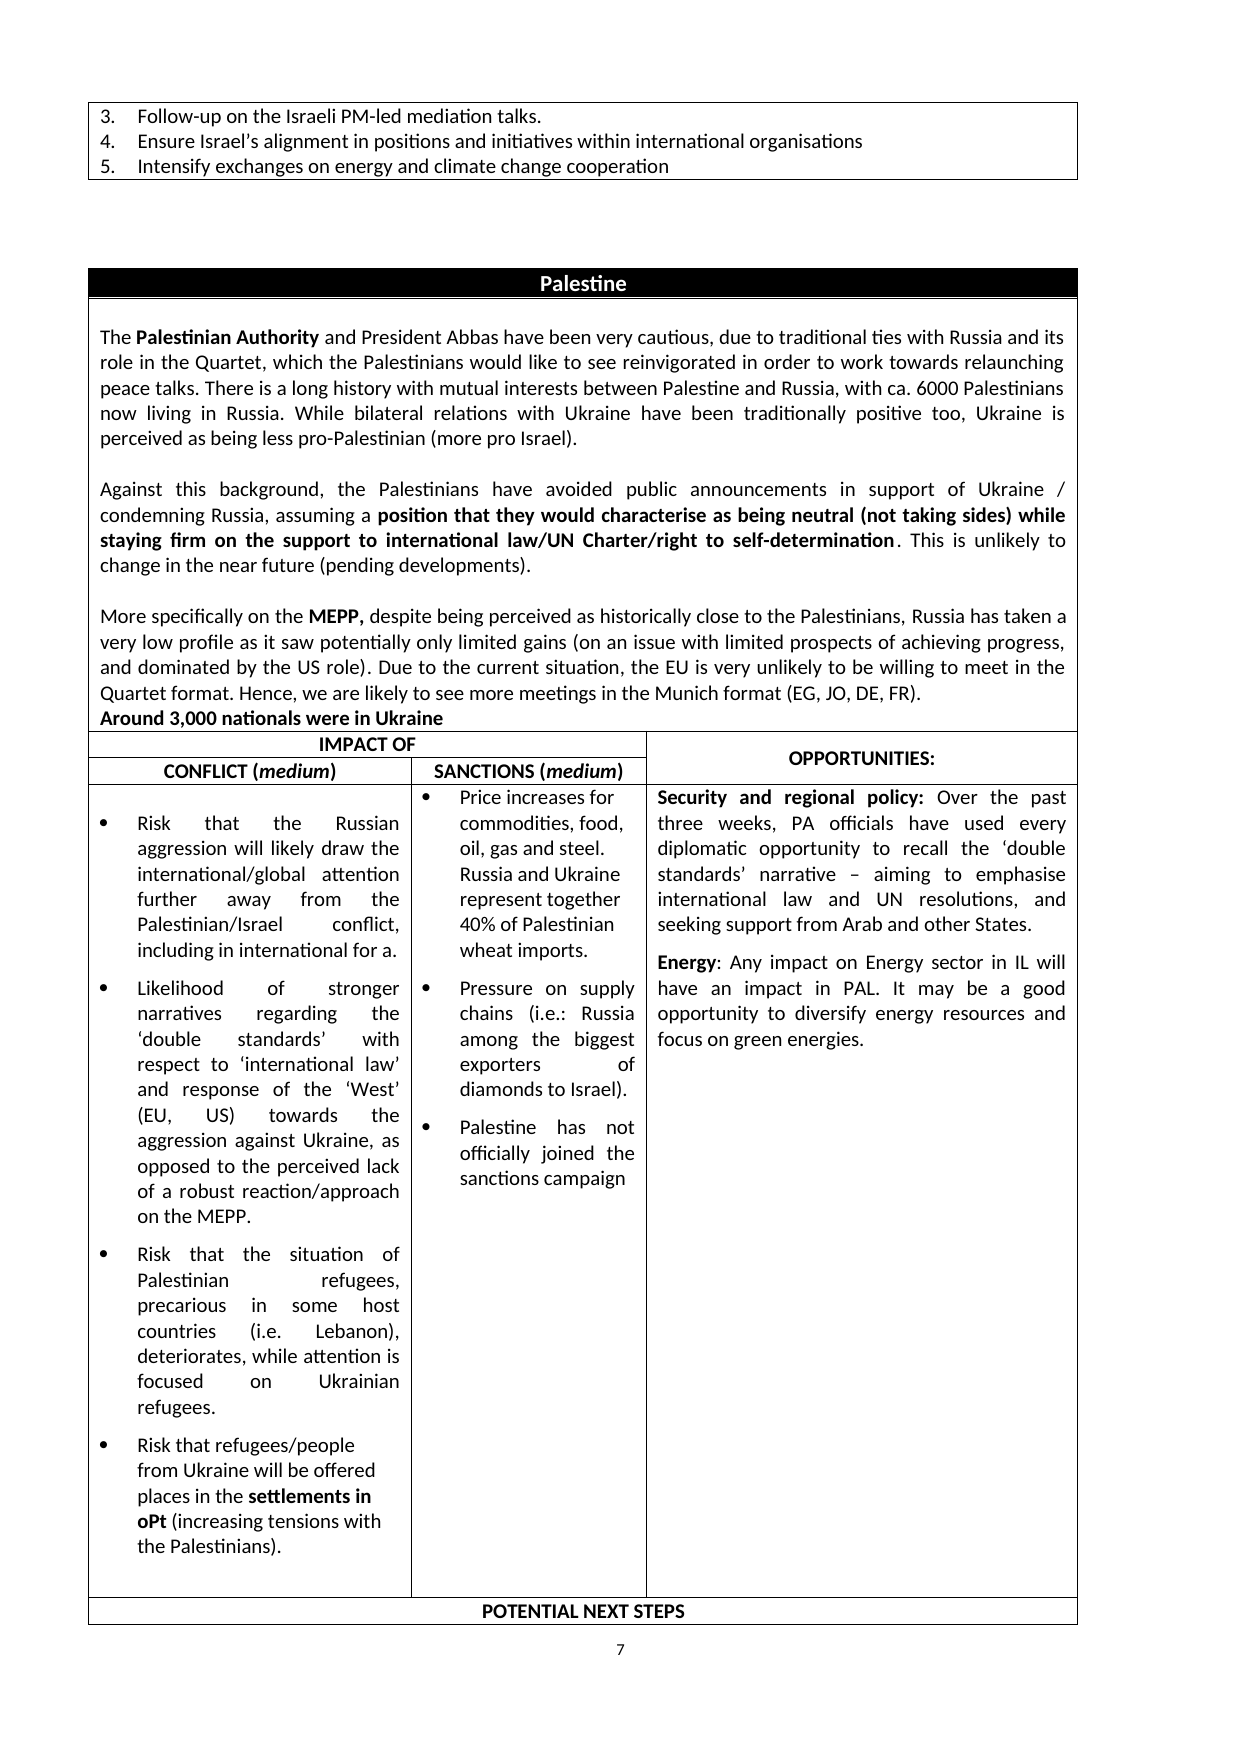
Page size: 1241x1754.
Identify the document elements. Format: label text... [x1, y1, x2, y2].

table_cell SANCTIONS (medium) [412, 758, 646, 783]
table_cell POTENTIAL NEXT STEPS [89, 1598, 1077, 1623]
table_cell Security and regional policy: Over the past three weeks, PA officials have used every diplomatic opportunity to recall the ‘double standards’ narrative – aiming to emphasise international law and UN resolutions, and seeking support from Arab and other States. Energy: Any impact on Energy sector in IL will have an impact in PAL. It may be a good opportunity to diversify energy resources and focus on green energies. [647, 785, 1077, 1597]
table_cell Risk that the Russian aggression will likely draw the international/global attention further away from the Palestinian/Israel conflict, including in international for a. Likelihood of stronger narratives regarding the ‘double standards’ with respect to ‘international law’ and response of the ‘West’ (EU, US) towards the aggression against Ukraine, as opposed to the perceived lack of a robust reaction/approach on the MEPP. Risk that the situation of Palestinian refugees, precarious in some host countries (i.e. Lebanon), deteriorates, while attention is focused on Ukrainian refugees. Risk that refugees/people from Ukraine will be offered places in the settlements in oPt (increasing tensions with the Palestinians). [89, 785, 411, 1597]
table_header Palestine [89, 269, 1077, 297]
table_cell OPPORTUNITIES: [647, 732, 1077, 783]
table_cell IMPACT OF [89, 732, 646, 757]
table_cell The Palestinian Authority and President Abbas have been very cautious, due to traditional ties with Russia and its role in the Quartet, which the Palestinians would like to see reinvigorated in order to work towards relaunching peace talks. There is a long history with mutual interests between Palestine and Russia, with ca. 6000 Palestinians now living in Russia. While bilateral relations with Ukraine have been traditionally positive too, Ukraine is perceived as being less pro-Palestinian (more pro Israel). Against this background, the Palestinians have avoided public announcements in support of Ukraine / condemning Russia, assuming a position that they would characterise as being neutral (not taking sides) while staying firm on the support to international law/UN Charter/right to self-determination. This is unlikely to change in the near future (pending developments). More specifically on the MEPP, despite being perceived as historically close to the Palestinians, Russia has taken a very low profile as it saw potentially only limited gains (on an issue with limited prospects of achieving progress, and dominated by the US role). Due to the current situation, the EU is very unlikely to be willing to meet in the Quartet format. Hence, we are likely to see more meetings in the Munich format (EG, JO, DE, FR). Around 3,000 nationals were in Ukraine [89, 299, 1077, 731]
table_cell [89, 103, 1077, 179]
table_cell Price increases for commodities, food, oil, gas and steel. Russia and Ukraine represent together 40% of Palestinian wheat imports. Pressure on supply chains (i.e.: Russia among the biggest exporters of diamonds to Israel). Palestine has not officially joined the sanctions campaign [412, 785, 646, 1597]
table_cell CONFLICT (medium) [89, 758, 411, 783]
